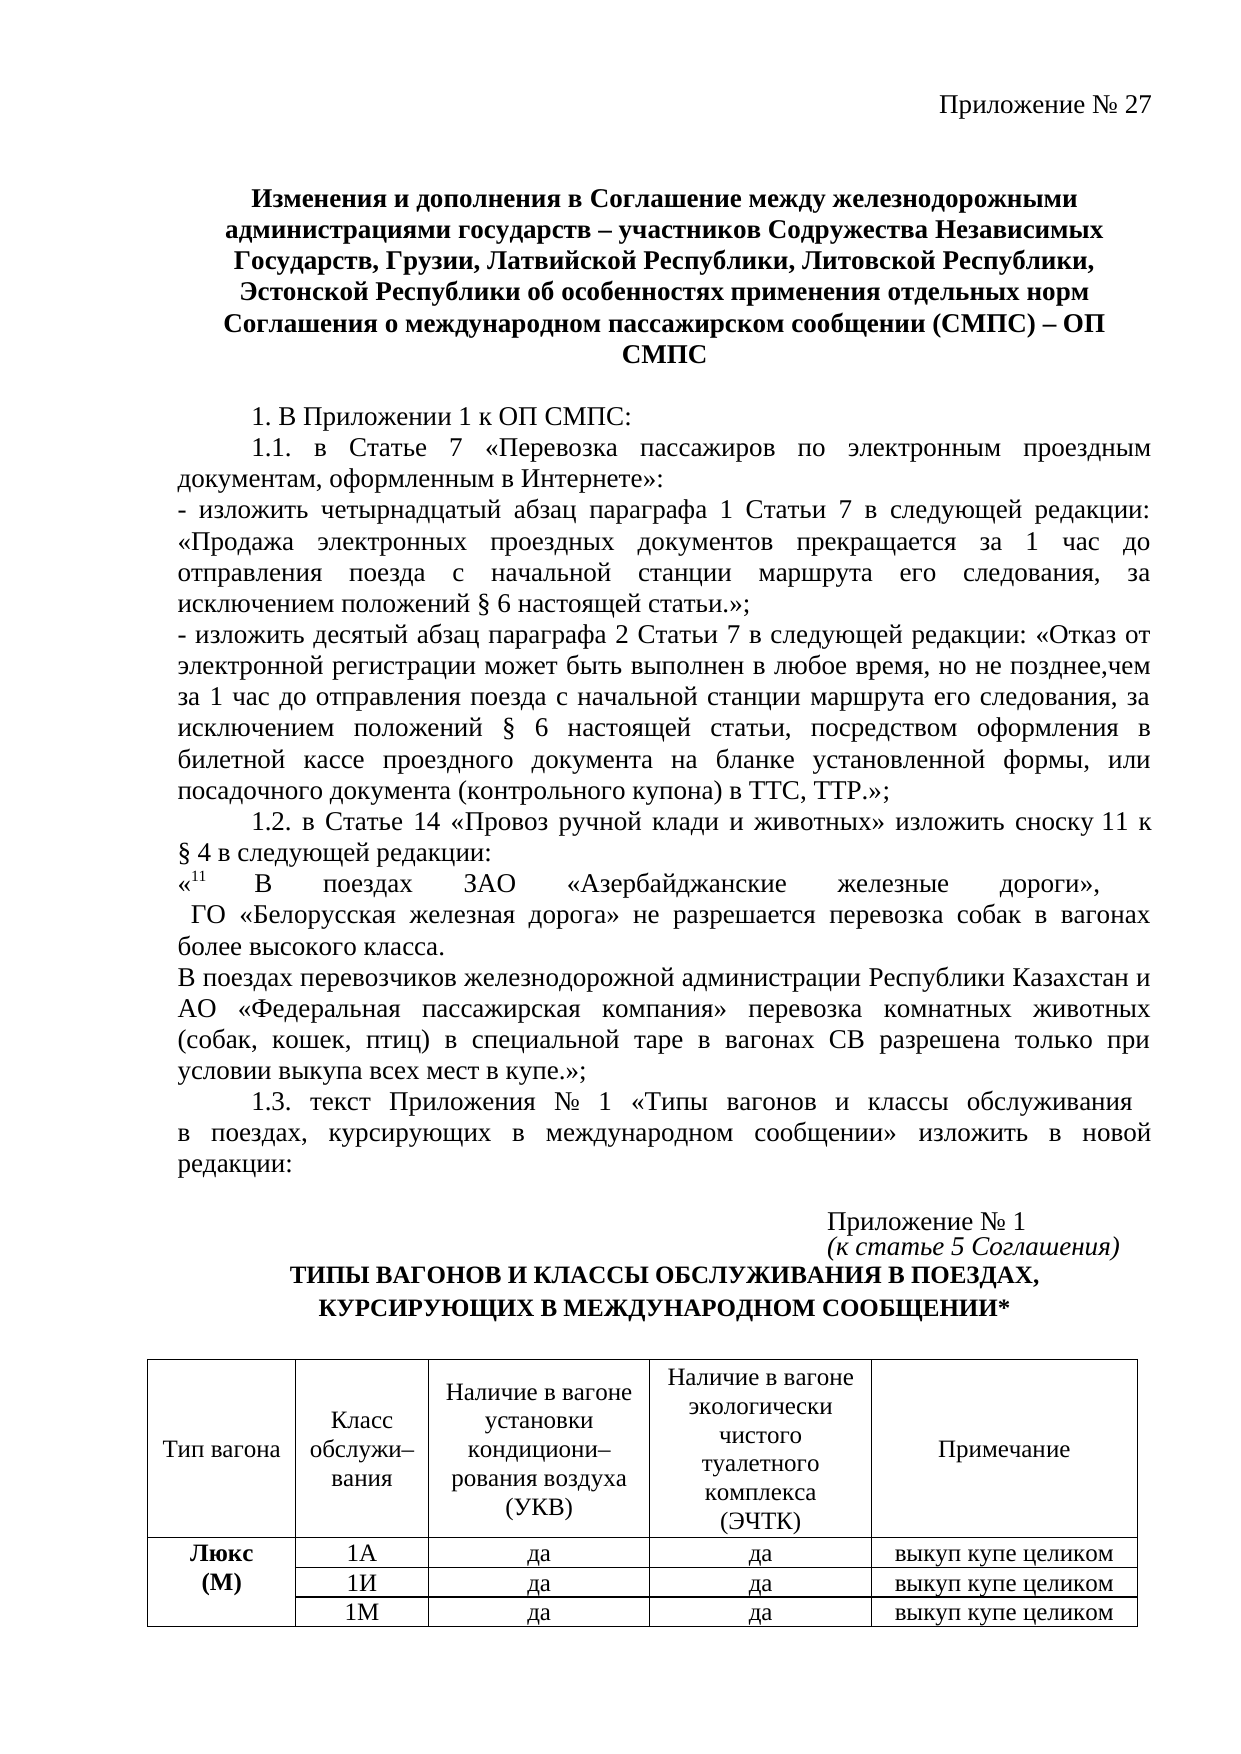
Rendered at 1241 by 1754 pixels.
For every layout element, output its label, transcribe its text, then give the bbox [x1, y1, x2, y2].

text - изложить десятый абзац параграфа 2 Статьи 7 в следующей редакции: «Отказ от электронной регистрации может быть выполнен в любое время, но не позднее,чем за 1 час до отправления поезда с начальной станции маршрута его следования, за исключением положений § 6 настоящей статьи, посредством оформления в билетной кассе проездного документа на бланке установленной формы, или посадочного документа (контрольного купона) в ТТС, ТТР.»; [177, 618, 1152, 805]
table_cell 1М [296, 1598, 428, 1626]
table_cell 1И [296, 1568, 428, 1596]
table_cell выкуп купе целиком [872, 1568, 1137, 1596]
table_header Примечание [872, 1360, 1137, 1537]
text ТИПЫ ВАГОНОВ И КЛАССЫ ОБСЛУЖИВАНИЯ В ПОЕЗДАХ, [177, 1260, 1152, 1289]
table_cell да [650, 1538, 871, 1567]
table_cell да [429, 1598, 649, 1626]
text В поездах перевозчиков железнодорожной администрации Республики Казахстан и АО «Федеральная пассажирская компания» перевозка комнатных животных (собак, кошек, птиц) в специальной таре в вагонах СВ разрешена только при условии выкупа всех мест в купе.»; [177, 961, 1152, 1085]
table_header Тип вагона [148, 1360, 295, 1537]
table_cell 1А [296, 1538, 428, 1567]
table_cell Люкс (М) [148, 1538, 295, 1626]
table_cell да [650, 1568, 871, 1596]
table_cell да [429, 1538, 649, 1567]
table_header Класс обслужи–вания [296, 1360, 428, 1537]
table_cell выкуп купе целиком [872, 1598, 1137, 1626]
text 1.2. в Статье 14 «Провоз ручной клади и животных» изложить сноску 11 к § 4 в следующей редакции: [177, 805, 1152, 867]
text Изменения и дополнения в Соглашение между железнодорожными администрациями государств – участников Содружества Независимых Государств, Грузии, Латвийской Республики, Литовской Республики, Эстонской Республики об особенностях применения отдельных норм Соглашения о международном пассажирском сообщении (СМПС) – ОП СМПС [177, 182, 1152, 369]
table_header Наличие в вагоне экологически чистого туалетного комплекса (ЭЧТК) [650, 1360, 871, 1537]
table_cell да [429, 1568, 649, 1596]
text 1.1. в Статье 7 «Перевозка пассажиров по электронным проездным документам, оформленным в Интернете»: [177, 431, 1152, 493]
text «11 В поездах ЗАО «Азербайджанские железные дороги», ГО «Белорусская железная дорога» не разрешается перевозка собак в вагонах более высокого класса. [177, 867, 1152, 961]
table_cell выкуп купе целиком [872, 1538, 1137, 1567]
table_cell да [650, 1598, 871, 1626]
text 1. В Приложении 1 к ОП СМПС: [177, 400, 1152, 431]
text (к статье 5 Соглашения) [827, 1235, 1152, 1260]
text Приложение № 1 [827, 1210, 1152, 1235]
table_header Наличие в вагоне установки кондициони–рования воздуха (УКВ) [429, 1360, 649, 1537]
text КУРСИРУЮЩИХ В МЕЖДУНАРОДНОМ СООБЩЕНИИ* [177, 1293, 1152, 1322]
text Приложение № 27 [177, 89, 1152, 120]
text - изложить четырнадцатый абзац параграфа 1 Статьи 7 в следующей редакции: «Продажа электронных проездных документов прекращается за 1 час до отправления поезда с начальной станции маршрута его следования, за исключением положений § 6 настоящей статьи.»; [177, 493, 1152, 618]
text 1.3. текст Приложения № 1 «Типы вагонов и классы обслуживания в поездах, курсирующих в международном сообщении» изложить в новой редакции: [177, 1085, 1152, 1179]
